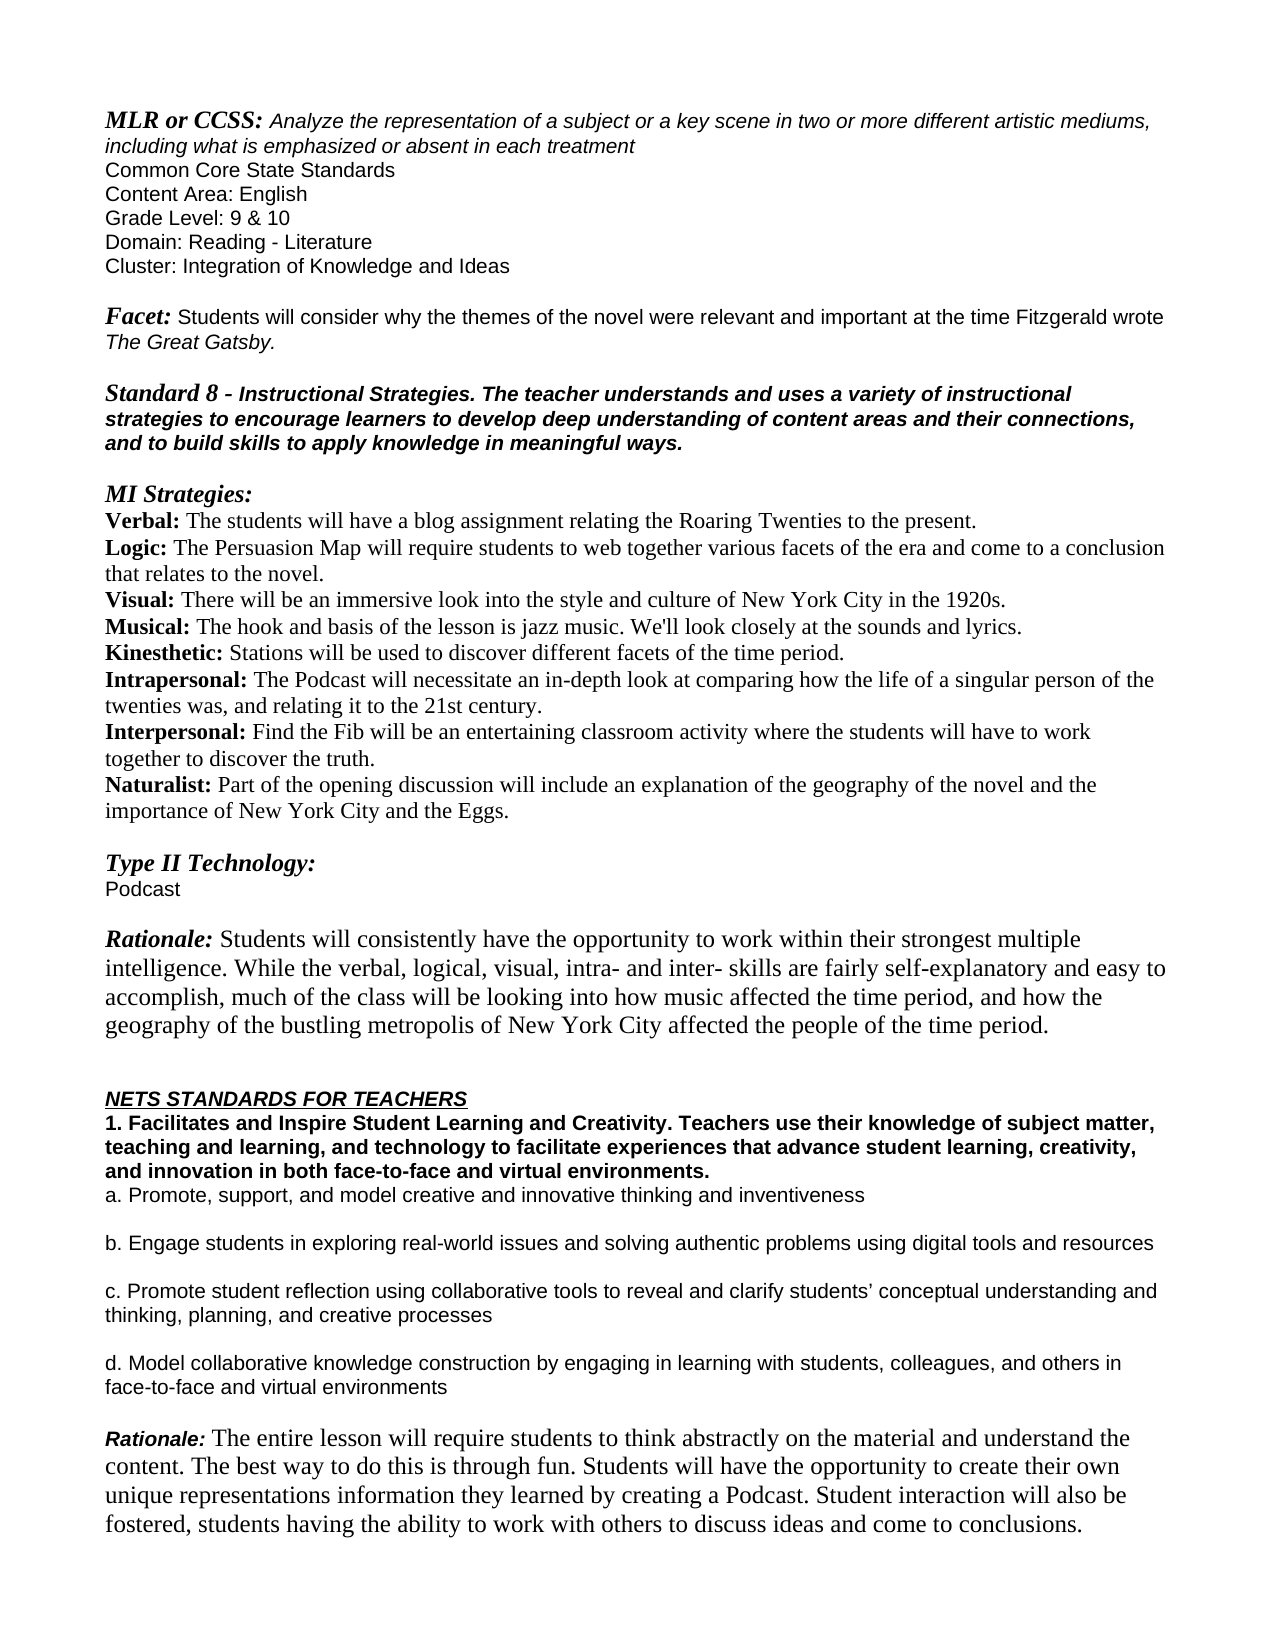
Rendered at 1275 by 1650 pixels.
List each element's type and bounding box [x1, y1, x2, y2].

text [105, 105, 1170, 1538]
